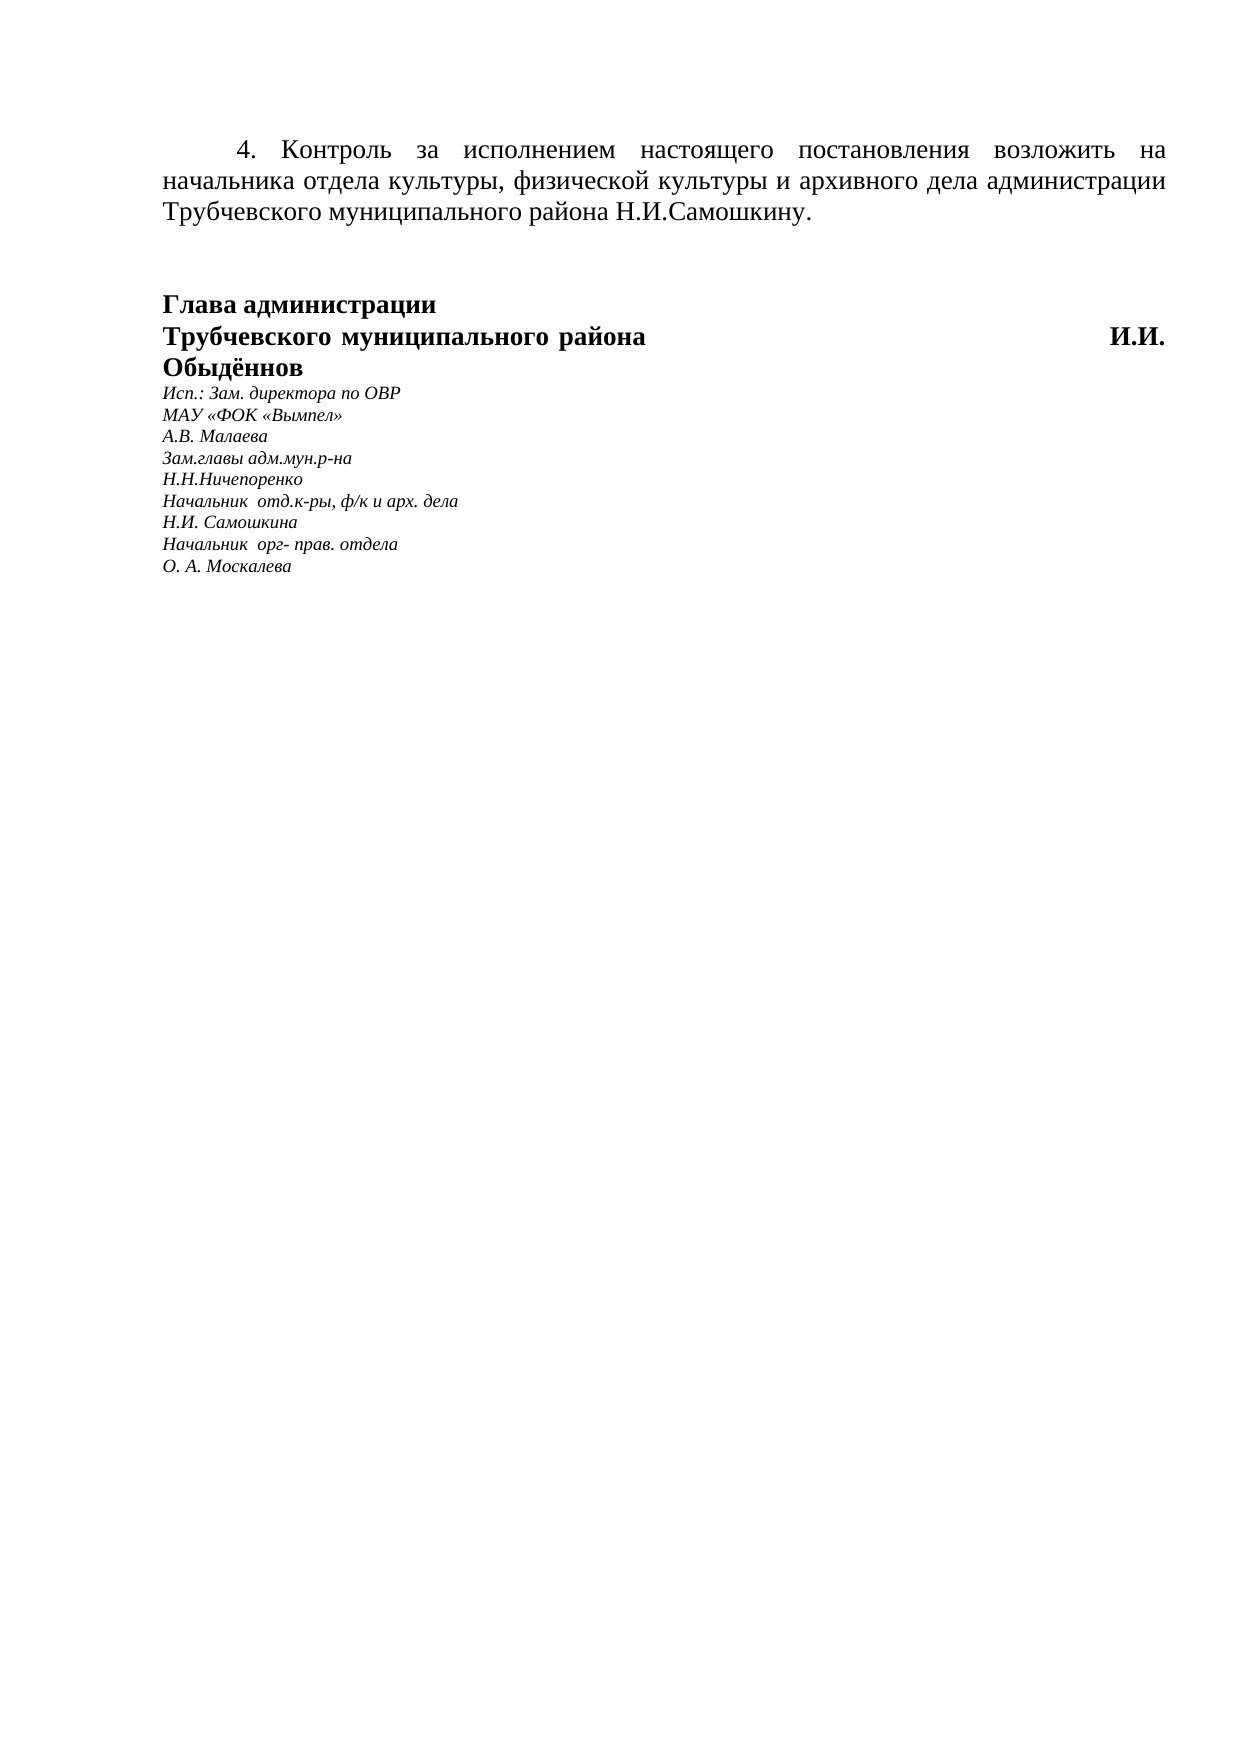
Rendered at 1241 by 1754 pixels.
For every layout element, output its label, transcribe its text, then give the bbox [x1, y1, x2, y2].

text Трубчевского муниципального района И.И. Обыдённов [162, 320, 1167, 382]
text 4. Контроль за исполнением настоящего постановления возложить на начальника отдела культуры, физической культуры и архивного дела администрации Трубчевского муниципального района Н.И.Самошкину. [162, 133, 1167, 226]
text Н.И. Самошкина [162, 511, 1167, 533]
text Исп.: Зам. директора по ОВР [162, 382, 1167, 404]
text Начальник орг- прав. отдела [162, 533, 1167, 554]
text Глава администрации [162, 289, 1167, 320]
text А.В. Малаева [162, 425, 1167, 447]
text Н.Н.Ничепоренко [162, 468, 1167, 490]
text Зам.главы адм.мун.р-на [162, 447, 1167, 468]
text МАУ «ФОК «Вымпел» [162, 404, 1167, 425]
text О. А. Москалева [162, 554, 1167, 576]
text Начальник отд.к-ры, ф/к и арх. дела [162, 490, 1167, 511]
